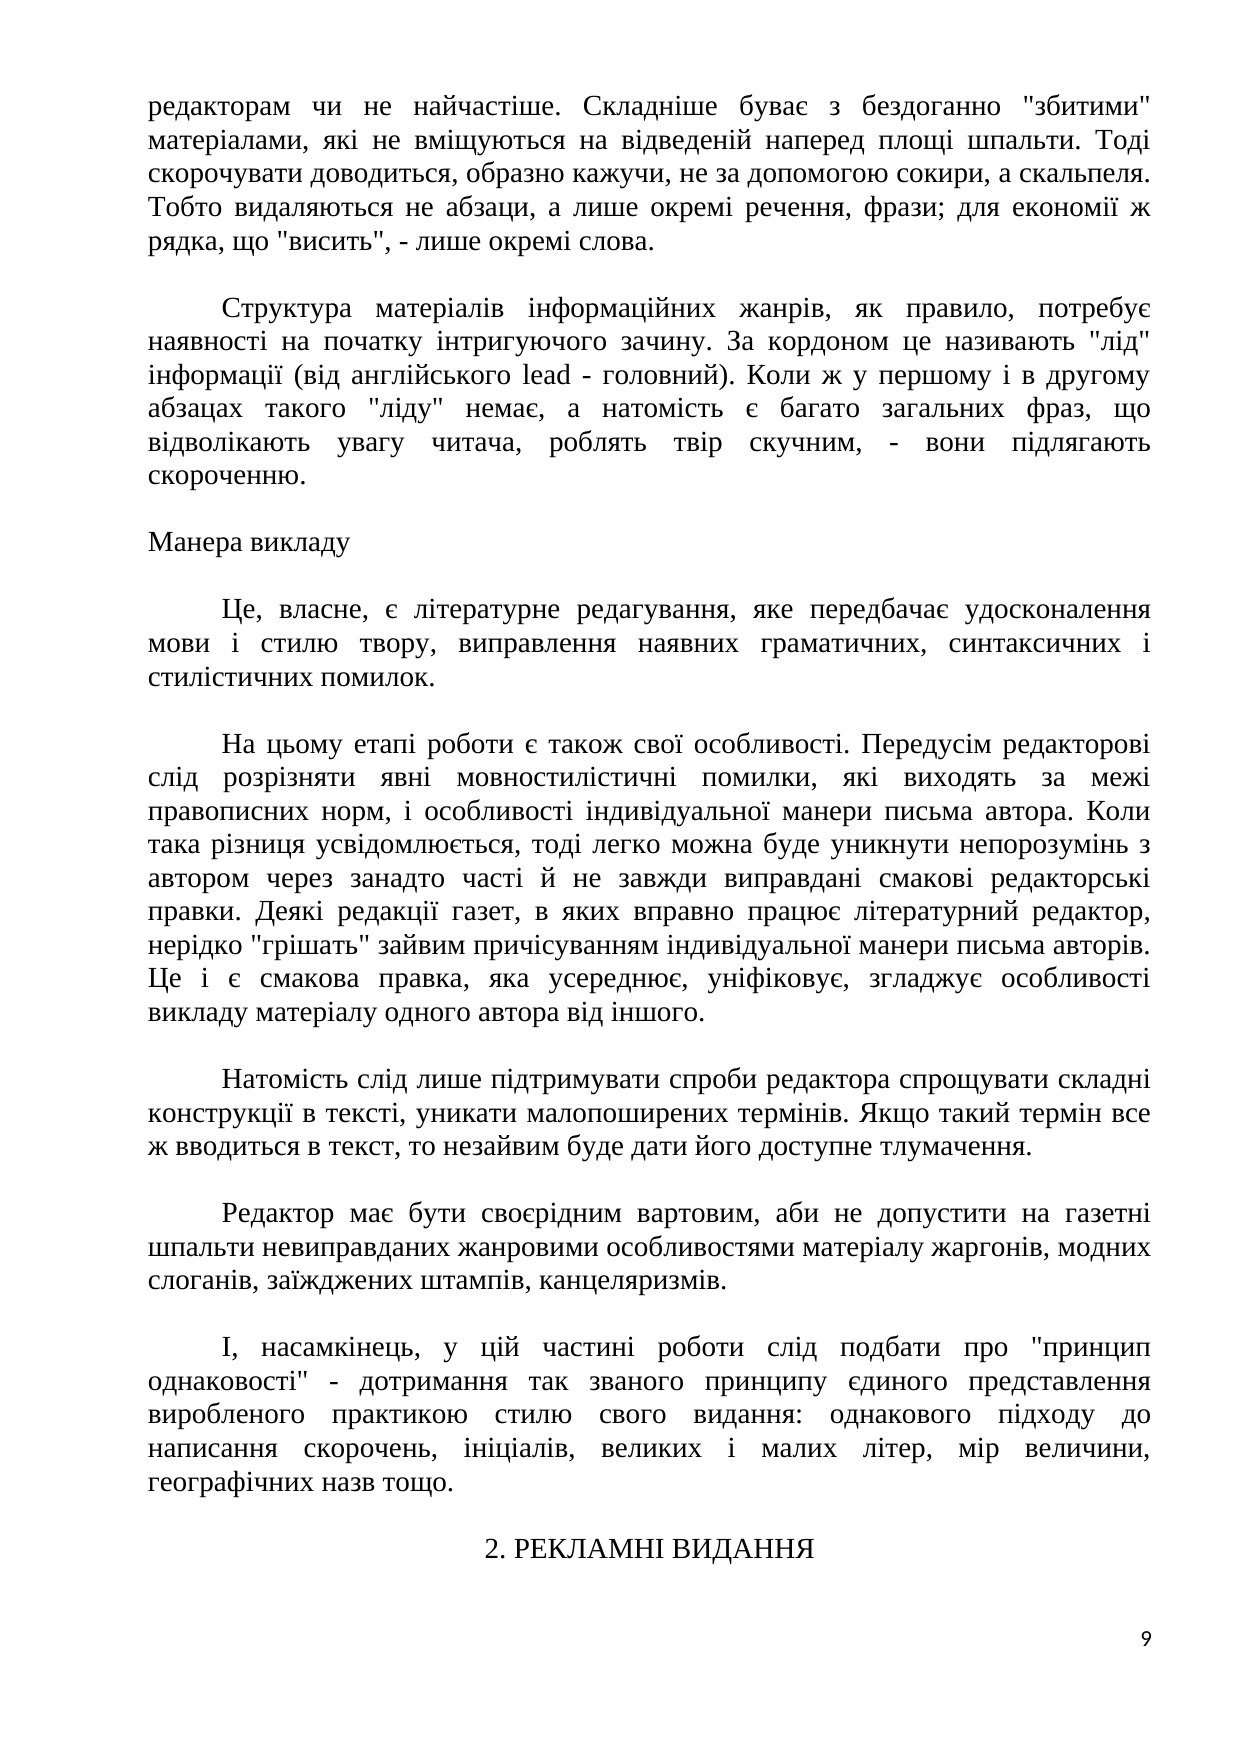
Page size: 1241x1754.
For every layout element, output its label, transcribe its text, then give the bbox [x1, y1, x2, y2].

text Структура матеріалів інформаційних жанрів, як правило, потребує наявності на початку інтригуючого зачину. За кордоном це називають "лід" інформації (від англійського lead - головний). Коли ж у першому і в другому абзацах такого "ліду" немає, а натомість є багато загальних фраз, що відволікають увагу читача, роблять твір скучним, - вони підлягають скороченню. [148, 290, 1152, 491]
text 2. РЕКЛАМНІ ВИДАННЯ [148, 1531, 1152, 1564]
text Редактор має бути своєрідним вартовим, аби не допустити на газетні шпальти невиправданих жанровими особливостями матеріалу жаргонів, модних слоганів, заїжджених штампів, канцеляризмів. [148, 1195, 1152, 1296]
text Манера викладу [148, 524, 1152, 558]
text На цьому етапі роботи є також свої особливості. Передусім редакторові слід розрізняти явні мовностилістичні помилки, які виходять за межі правописних норм, і особливості індивідуальної манери письма автора. Коли така різниця усвідомлюється, тоді легко можна буде уникнути непорозумінь з автором через занадто часті й не завжди виправдані смакові редакторські правки. Деякі редакції газет, в яких вправно працює літературний редактор, нерідко "грішать" зайвим причісуванням індивідуальної манери письма авторів. Це і є смакова правка, яка усереднює, уніфіковує, згладжує особливості викладу матеріалу одного автора від іншого. [148, 726, 1152, 1028]
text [148, 88, 1152, 256]
text І, насамкінець, у цій частині роботи слід подбати про "принцип однаковості" - дотримання так званого принципу єдиного представлення виробленого практикою стилю свого видання: однакового підходу до написання скорочень, ініціалів, великих і малих літер, мір величини, географічних назв тощо. [148, 1329, 1152, 1497]
text Це, власне, є літературне редагування, яке передбачає удосконалення мови і стилю твору, виправлення наявних граматичних, синтаксичних і стилістичних помилок. [148, 592, 1152, 692]
text Натомість слід лише підтримувати спроби редактора спрощувати складні конструкції в тексті, уникати малопоширених термінів. Якщо такий термін все ж вводиться в текст, то незайвим буде дати його доступне тлумачення. [148, 1061, 1152, 1162]
